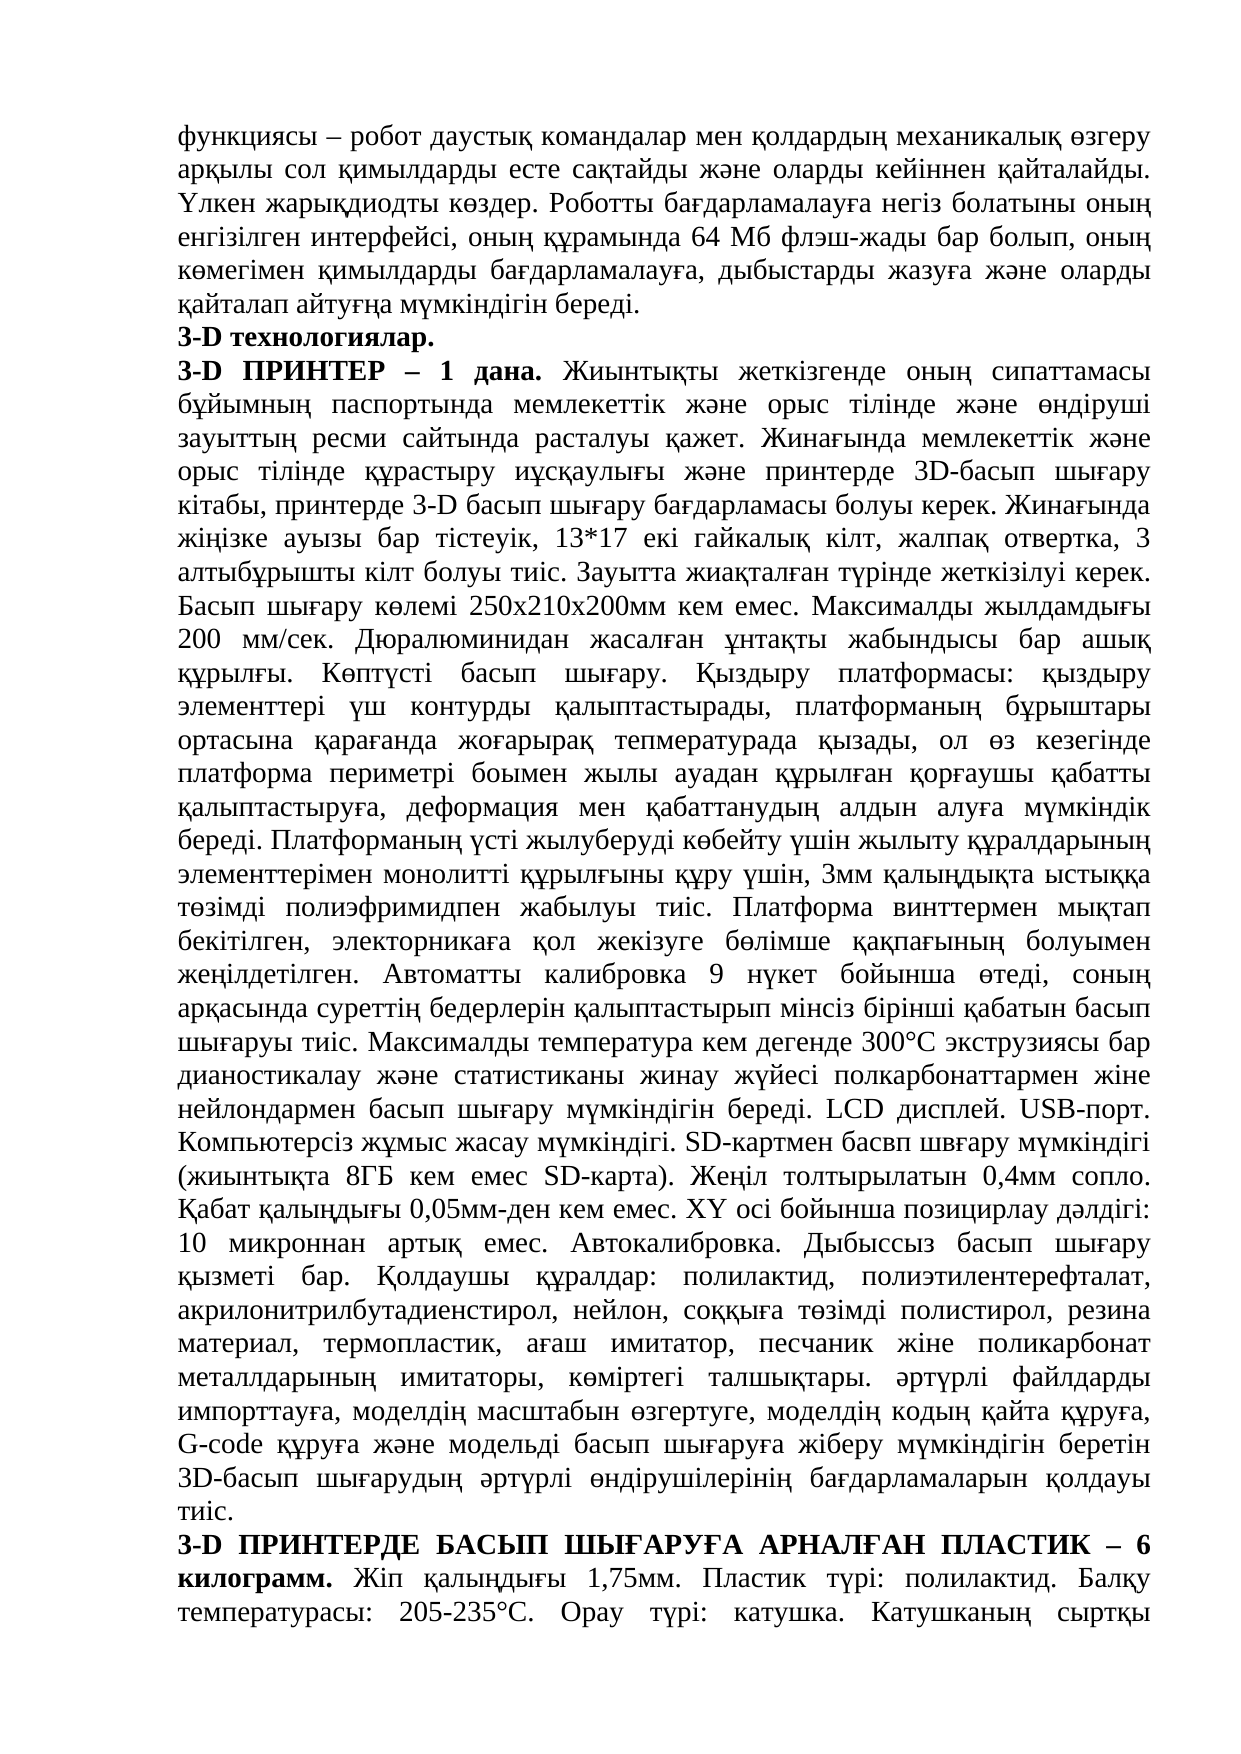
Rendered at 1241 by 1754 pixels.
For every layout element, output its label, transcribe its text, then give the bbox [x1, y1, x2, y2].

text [177, 1527, 1152, 1627]
text функциясы – робот даустық командалар мен қолдардың механикалық өзгеру арқылы сол қимылдарды есте сақтайды және оларды кейіннен қайталайды. Үлкен жарықдиодты көздер. Роботты бағдарламалауға негіз болатыны оның енгізілген интерфейсі, оның құрамында 64 Мб флэш-жады бар болып, оның көмегімен қимылдарды бағдарламалауға, дыбыстарды жазуға және оларды қайталап айтуғңа мүмкіндігін береді. [177, 118, 1152, 319]
text 3-D ПРИНТЕР – 1 дана. Жиынтықты жеткізгенде оның сипаттамасы бұйымның паспортында мемлекеттік және орыс тілінде және өндіруші зауыттың ресми сайтында расталуы қажет. Жинағында мемлекеттік және орыс тілінде құрастыру иұсқаулығы және принтерде 3D-басып шығару кітабы, принтерде 3-D басып шығару бағдарламасы болуы керек. Жинағында жіңізке ауызы бар тістеуік, 13*17 екі гайкалық кілт, жалпақ отвертка, 3 алтыбұрышты кілт болуы тиіс. Зауытта жиақталған түрінде жеткізілуі керек. Басып шығару көлемі 250х210х200мм кем емес. Максималды жылдамдығы 200 мм/сек. Дюралюминидан жасалған ұнтақты жабындысы бар ашық құрылғы. Көптүсті басып шығару. Қыздыру платформасы: қыздыру элементтері үш контурды қалыптастырады, платформаның бұрыштары ортасына қарағанда жоғарырақ тепмературада қызады, ол өз кезегінде платформа периметрі боымен жылы ауадан құрылған қорғаушы қабатты қалыптастыруға, деформация мен қабаттанудың алдын алуға мүмкіндік береді. Платформаның үсті жылуберуді көбейту үшін жылыту құралдарының элементтерімен монолитті құрылғыны құру үшін, 3мм қалыңдықта ыстыққа төзімді полиэфримидпен жабылуы тиіс. Платформа винттермен мықтап бекітілген, электорникаға қол жекізуге бөлімше қақпағының болуымен жеңілдетілген. Автоматты калибровка 9 нүкет бойынша өтеді, соның арқасында суреттің бедерлерін қалыптастырып мінсіз бірінші қабатын басып шығаруы тиіс. Максималды температура кем дегенде 300°C экструзиясы бар дианостикалау және статистиканы жинау жүйесі полкарбонаттармен жіне нейлондармен басып шығару мүмкіндігін береді. LCD дисплей. USB-порт. Компьютерсіз жұмыс жасау мүмкіндігі. SD-картмен басвп швғару мүмкіндігі (жиынтықта 8ГБ кем емес SD-карта). Жеңіл толтырылатын 0,4мм сопло. Қабат қалыңдығы 0,05мм-ден кем емес. XY осі бойынша позицирлау дәлдігі: 10 микроннан артық емес. Автокалибровка. Дыбыссыз басып шығару қызметі бар. Қолдаушы құралдар: полилактид, полиэтилентерефталат, акрилонитрилбутадиенстирол, нейлон, соққыға төзімді полистирол, резина материал, термопластик, ағаш имитатор, песчаник жіне поликарбонат металлдарының имитаторы, көміртегі талшықтары. әртүрлі файлдарды импорттауға, моделдің масштабын өзгертуге, моделдің кодың қайта құруға, G-code құруға және модельді басып шығаруға жіберу мүмкіндігін беретін 3D-басып шығарудың әртүрлі өндірушілерінің бағдарламаларын қолдауы тиіс. [177, 353, 1152, 1527]
text 3-D технологиялар. [177, 319, 1152, 353]
